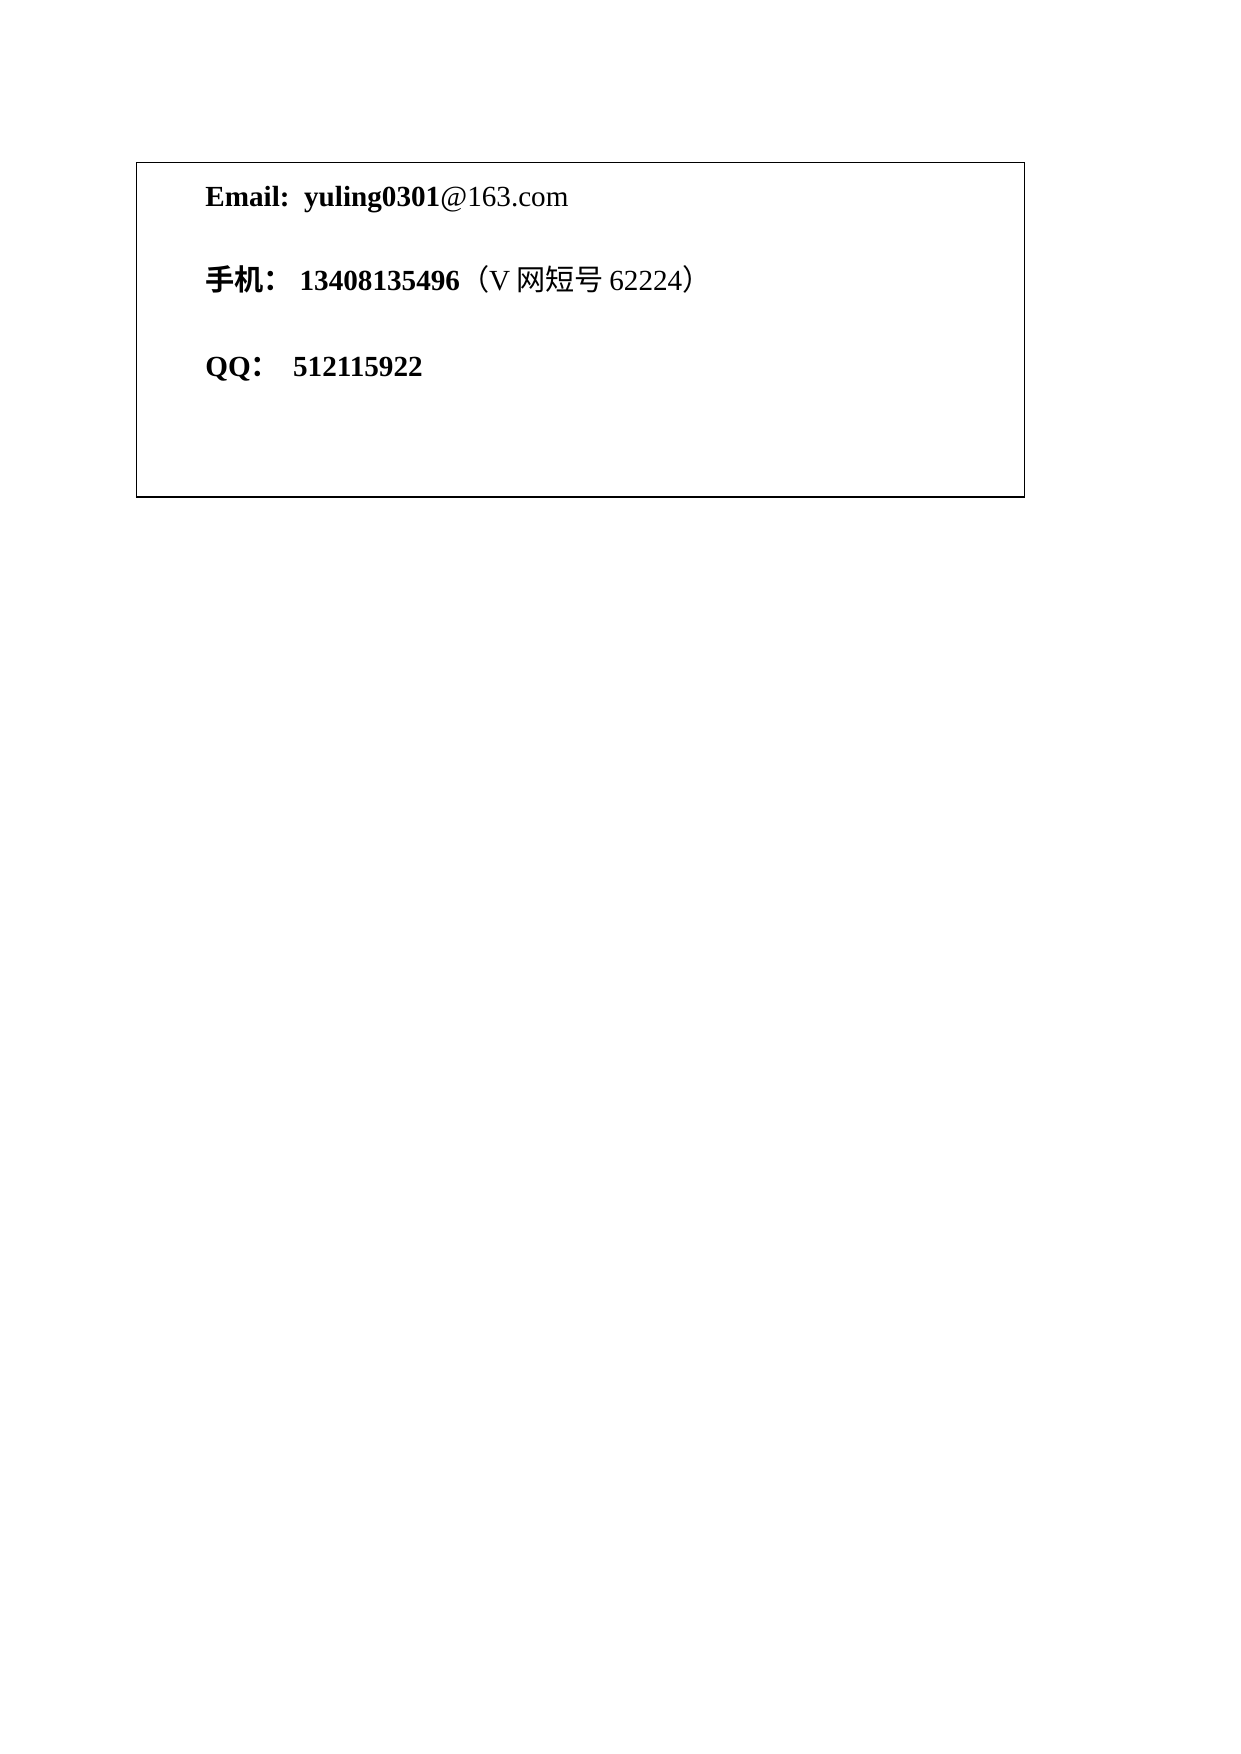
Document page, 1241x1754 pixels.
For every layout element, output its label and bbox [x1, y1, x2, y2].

table_header [137, 163, 1024, 496]
